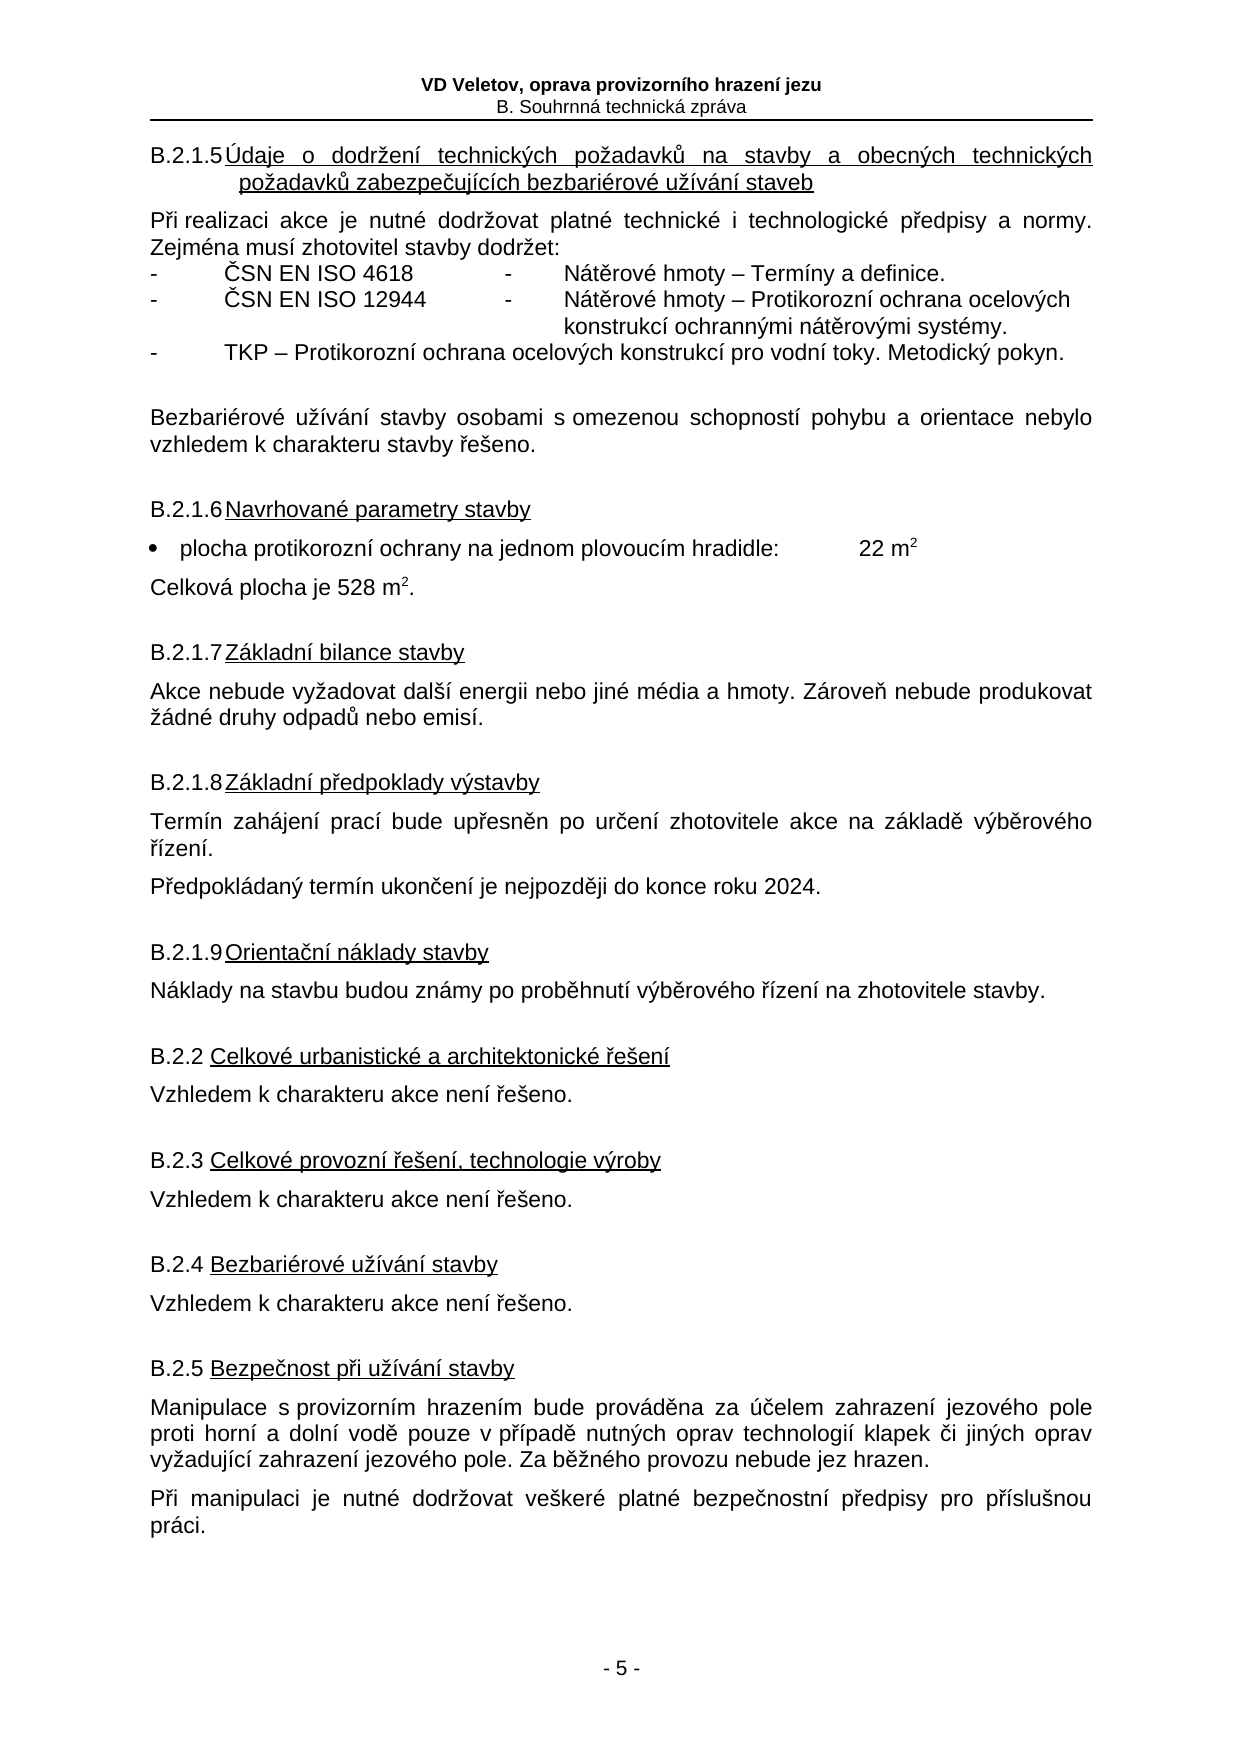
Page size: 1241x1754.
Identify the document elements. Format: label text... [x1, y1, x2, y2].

subtitle Bezpečnost při užívání stavby [150, 1355, 1093, 1381]
text Akce nebude vyžadovat další energii nebo jiné média a hmoty. Zároveň nebude produkovat žádné druhy odpadů nebo emisí. [150, 678, 1093, 730]
subtitle Základní předpoklady výstavby [150, 769, 1093, 796]
text - ČSN EN ISO 12944 - Nátěrové hmoty – Protikorozní ochrana ocelových [150, 286, 1093, 313]
text Manipulace s provizorním hrazením bude prováděna za účelem zahrazení jezového pole proti horní a dolní vodě pouze v případě nutných oprav technologií klapek či jiných oprav vyžadující zahrazení jezového pole. Za běžného provozu nebude jez hrazen. [150, 1394, 1093, 1473]
text Předpokládaný termín ukončení je nejpozději do konce roku 2024. [150, 873, 1093, 900]
subtitle Celkové urbanistické a architektonické řešení [150, 1043, 1093, 1069]
text Celková plocha je 528 m2. [150, 574, 1093, 600]
list plocha protikorozní ochrany na jednom plovoucím hradidle: 22 m2 [149, 535, 1093, 561]
text Vzhledem k charakteru akce není řešeno. [150, 1289, 1093, 1316]
text Při realizaci akce je nutné dodržovat platné technické i technologické předpisy a normy. Zejména musí zhotovitel stavby dodržet: [150, 207, 1093, 260]
text Bezbariérové užívání stavby osobami s omezenou schopností pohybu a orientace nebylo vzhledem k charakteru stavby řešeno. [150, 404, 1093, 457]
text konstrukcí ochrannými nátěrovými systémy. [150, 313, 1093, 339]
subtitle Základní bilance stavby [150, 639, 1093, 665]
text - ČSN EN ISO 4618 - Nátěrové hmoty – Termíny a definice. [150, 260, 1093, 286]
subtitle Bezbariérové užívání stavby [150, 1251, 1093, 1277]
subtitle Orientační náklady stavby [150, 938, 1093, 965]
text Náklady na stavbu budou známy po proběhnutí výběrového řízení na zhotovitele stavby. [150, 977, 1093, 1004]
subtitle Údaje o dodržení technických požadavků na stavby a obecných technických požadavků zabezpečujících bezbariérové užívání staveb [150, 142, 1093, 195]
text - TKP – Protikorozní ochrana ocelových konstrukcí pro vodní toky. Metodický pokyn. [150, 339, 1093, 366]
text Vzhledem k charakteru akce není řešeno. [150, 1081, 1093, 1108]
text Termín zahájení prací bude upřesněn po určení zhotovitele akce na základě výběrového řízení. [150, 808, 1093, 861]
text Při manipulaci je nutné dodržovat veškeré platné bezpečnostní předpisy pro příslušnou práci. [150, 1485, 1093, 1538]
subtitle Celkové provozní řešení, technologie výroby [150, 1147, 1093, 1173]
text Vzhledem k charakteru akce není řešeno. [150, 1186, 1093, 1212]
subtitle Navrhované parametry stavby [150, 496, 1093, 522]
